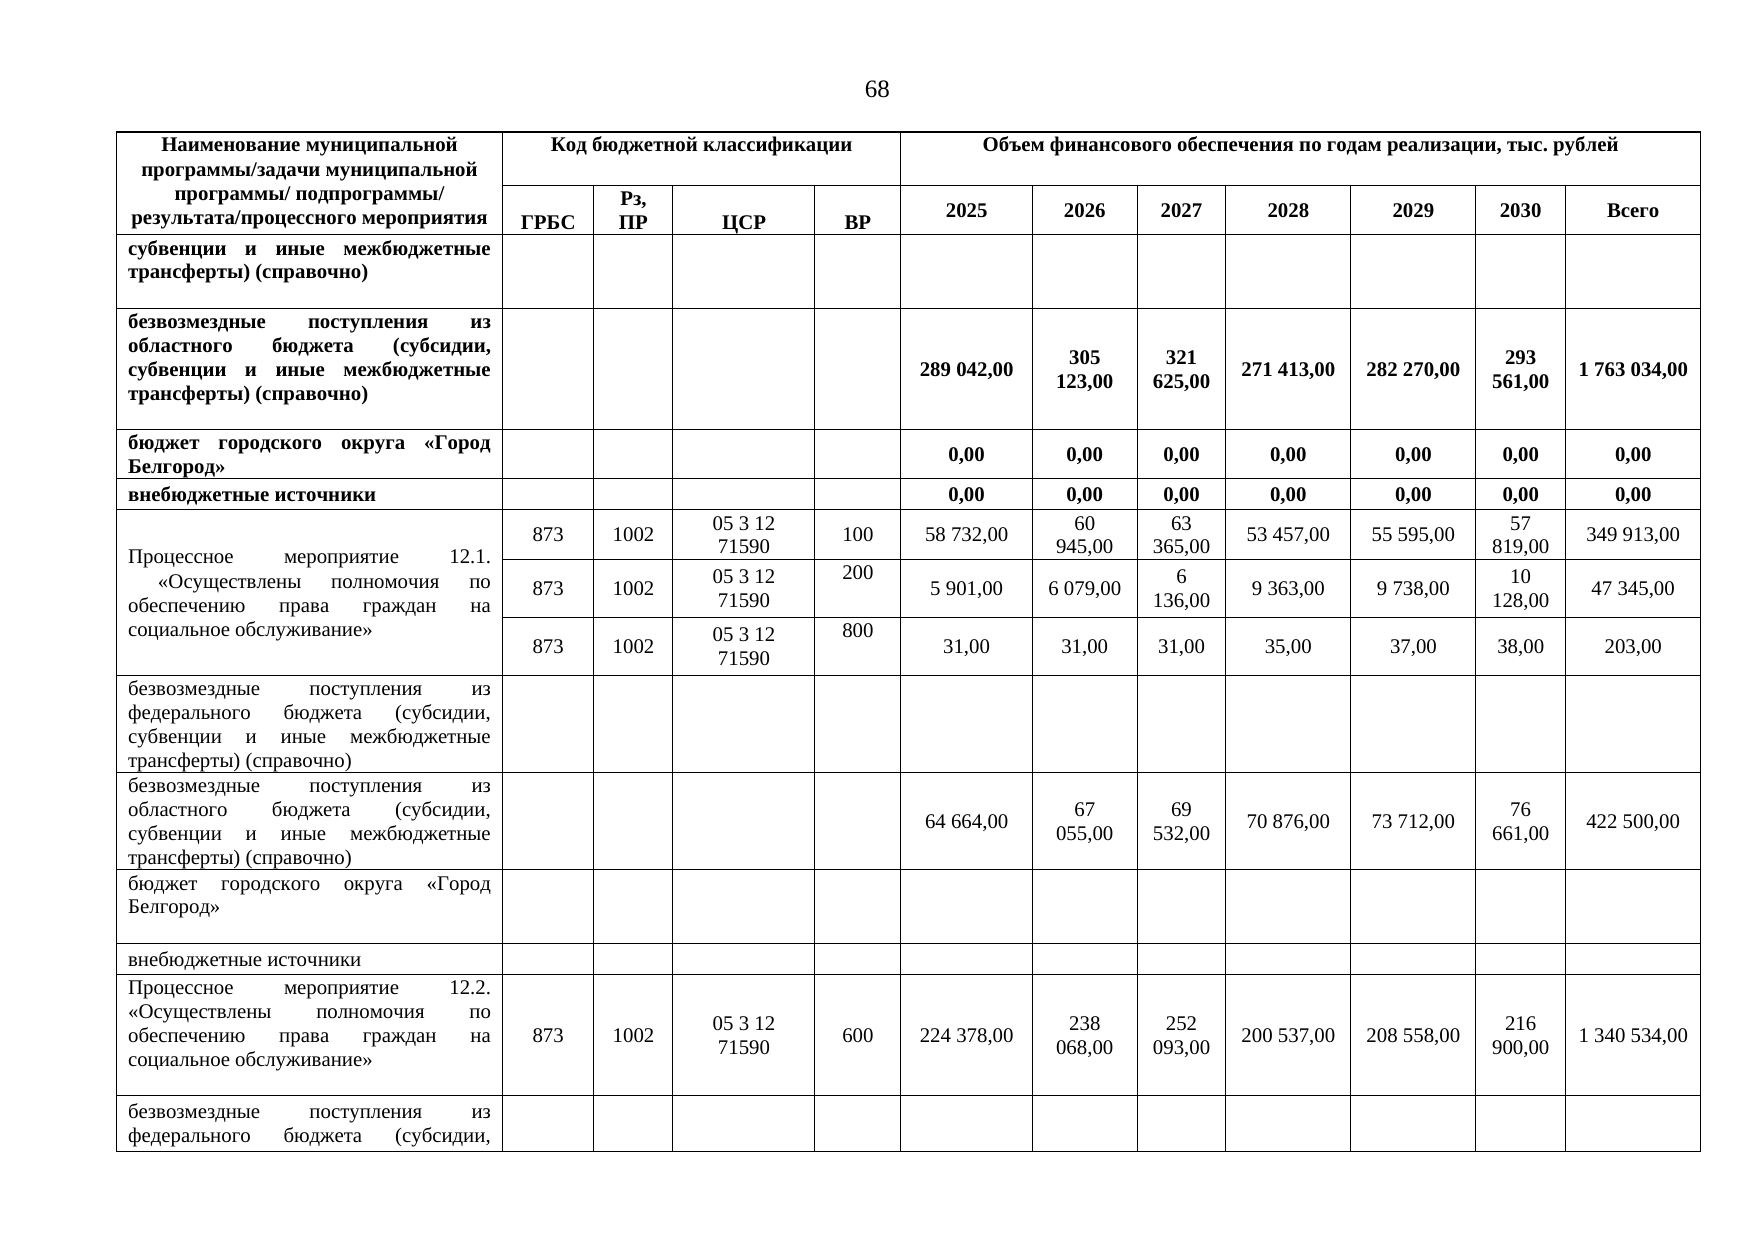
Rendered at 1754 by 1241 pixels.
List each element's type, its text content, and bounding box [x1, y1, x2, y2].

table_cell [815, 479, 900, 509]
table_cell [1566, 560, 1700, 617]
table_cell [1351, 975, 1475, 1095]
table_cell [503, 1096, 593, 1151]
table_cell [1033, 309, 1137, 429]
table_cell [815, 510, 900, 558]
table_cell Рз, ПР [594, 186, 672, 234]
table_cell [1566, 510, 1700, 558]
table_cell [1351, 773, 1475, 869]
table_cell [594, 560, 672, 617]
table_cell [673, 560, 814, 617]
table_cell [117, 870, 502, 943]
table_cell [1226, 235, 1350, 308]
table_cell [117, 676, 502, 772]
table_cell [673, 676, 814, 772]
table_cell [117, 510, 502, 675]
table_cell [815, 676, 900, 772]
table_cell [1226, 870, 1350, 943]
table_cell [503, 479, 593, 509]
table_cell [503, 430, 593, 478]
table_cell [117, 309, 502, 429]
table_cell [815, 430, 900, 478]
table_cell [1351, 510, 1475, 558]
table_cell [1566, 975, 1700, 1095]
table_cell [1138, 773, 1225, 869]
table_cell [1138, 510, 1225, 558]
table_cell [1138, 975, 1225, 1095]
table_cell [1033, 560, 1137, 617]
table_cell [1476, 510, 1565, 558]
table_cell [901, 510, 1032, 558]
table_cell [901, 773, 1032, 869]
table_cell 2025 [901, 186, 1032, 234]
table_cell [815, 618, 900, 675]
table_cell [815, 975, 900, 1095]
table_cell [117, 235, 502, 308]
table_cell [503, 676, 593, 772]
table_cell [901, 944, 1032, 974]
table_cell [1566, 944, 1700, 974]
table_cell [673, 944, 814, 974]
table_cell ЦСР [673, 186, 814, 234]
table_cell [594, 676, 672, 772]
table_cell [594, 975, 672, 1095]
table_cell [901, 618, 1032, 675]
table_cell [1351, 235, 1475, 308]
table_cell 2028 [1226, 186, 1350, 234]
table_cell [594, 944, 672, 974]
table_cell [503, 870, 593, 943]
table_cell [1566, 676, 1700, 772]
table_header Объем финансового обеспечения по годам реализации, тыс. рублей [901, 133, 1700, 185]
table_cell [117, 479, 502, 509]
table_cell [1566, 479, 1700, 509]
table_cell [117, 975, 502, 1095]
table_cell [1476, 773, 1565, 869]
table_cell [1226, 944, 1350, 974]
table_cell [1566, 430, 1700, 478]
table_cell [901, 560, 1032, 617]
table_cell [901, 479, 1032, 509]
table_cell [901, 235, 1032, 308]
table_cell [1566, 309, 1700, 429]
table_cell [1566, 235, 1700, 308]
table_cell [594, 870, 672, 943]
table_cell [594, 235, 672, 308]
table_header Наименование муниципальной программы/задачи муниципальной программы/ подпрограммы/ результата/процессного мероприятия [117, 133, 502, 234]
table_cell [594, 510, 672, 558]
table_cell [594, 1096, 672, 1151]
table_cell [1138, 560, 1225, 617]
table_cell 2026 [1033, 186, 1137, 234]
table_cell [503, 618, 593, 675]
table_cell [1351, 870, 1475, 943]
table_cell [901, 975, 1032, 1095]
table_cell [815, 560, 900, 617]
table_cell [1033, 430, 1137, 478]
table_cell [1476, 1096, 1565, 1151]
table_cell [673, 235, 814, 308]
table_header Код бюджетной классификации [503, 133, 900, 185]
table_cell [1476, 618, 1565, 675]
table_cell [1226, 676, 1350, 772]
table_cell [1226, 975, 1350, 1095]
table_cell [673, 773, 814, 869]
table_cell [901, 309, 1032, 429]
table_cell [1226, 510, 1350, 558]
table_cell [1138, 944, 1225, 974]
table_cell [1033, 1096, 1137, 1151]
table_cell Всего [1566, 186, 1700, 234]
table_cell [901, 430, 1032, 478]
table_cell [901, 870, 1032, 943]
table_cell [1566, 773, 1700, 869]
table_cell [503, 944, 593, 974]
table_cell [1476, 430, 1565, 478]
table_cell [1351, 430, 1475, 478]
table_cell 2027 [1138, 186, 1225, 234]
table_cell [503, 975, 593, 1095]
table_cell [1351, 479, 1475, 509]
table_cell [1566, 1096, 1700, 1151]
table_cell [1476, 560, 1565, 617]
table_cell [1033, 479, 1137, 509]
table_cell 2029 [1351, 186, 1475, 234]
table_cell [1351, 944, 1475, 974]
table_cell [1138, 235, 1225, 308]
table_cell 2030 [1476, 186, 1565, 234]
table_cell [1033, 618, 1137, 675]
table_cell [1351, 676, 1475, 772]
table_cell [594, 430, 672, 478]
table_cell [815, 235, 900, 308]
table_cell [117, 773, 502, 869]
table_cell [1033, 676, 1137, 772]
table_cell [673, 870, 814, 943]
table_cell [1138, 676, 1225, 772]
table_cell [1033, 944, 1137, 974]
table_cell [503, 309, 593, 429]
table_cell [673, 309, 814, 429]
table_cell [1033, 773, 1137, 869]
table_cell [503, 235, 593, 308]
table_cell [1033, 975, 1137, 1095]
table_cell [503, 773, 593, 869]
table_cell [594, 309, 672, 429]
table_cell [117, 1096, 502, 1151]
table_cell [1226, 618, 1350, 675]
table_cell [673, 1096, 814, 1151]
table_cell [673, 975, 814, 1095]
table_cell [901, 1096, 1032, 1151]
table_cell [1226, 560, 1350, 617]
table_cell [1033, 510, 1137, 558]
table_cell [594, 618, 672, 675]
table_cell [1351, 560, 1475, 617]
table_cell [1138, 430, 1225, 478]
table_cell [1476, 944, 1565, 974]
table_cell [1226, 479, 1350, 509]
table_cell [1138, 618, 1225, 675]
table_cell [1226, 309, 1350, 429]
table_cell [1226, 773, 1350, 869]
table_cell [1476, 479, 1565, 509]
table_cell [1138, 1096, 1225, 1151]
table_cell ВР [815, 186, 900, 234]
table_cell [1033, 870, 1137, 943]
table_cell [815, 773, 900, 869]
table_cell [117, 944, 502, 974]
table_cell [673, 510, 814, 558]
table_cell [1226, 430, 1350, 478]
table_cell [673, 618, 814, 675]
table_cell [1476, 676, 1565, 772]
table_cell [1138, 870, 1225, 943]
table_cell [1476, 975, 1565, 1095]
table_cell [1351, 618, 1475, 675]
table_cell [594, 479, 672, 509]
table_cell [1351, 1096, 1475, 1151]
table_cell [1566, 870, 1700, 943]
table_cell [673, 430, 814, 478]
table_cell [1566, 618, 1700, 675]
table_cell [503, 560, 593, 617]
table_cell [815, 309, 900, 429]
table_cell ГРБС [503, 186, 593, 234]
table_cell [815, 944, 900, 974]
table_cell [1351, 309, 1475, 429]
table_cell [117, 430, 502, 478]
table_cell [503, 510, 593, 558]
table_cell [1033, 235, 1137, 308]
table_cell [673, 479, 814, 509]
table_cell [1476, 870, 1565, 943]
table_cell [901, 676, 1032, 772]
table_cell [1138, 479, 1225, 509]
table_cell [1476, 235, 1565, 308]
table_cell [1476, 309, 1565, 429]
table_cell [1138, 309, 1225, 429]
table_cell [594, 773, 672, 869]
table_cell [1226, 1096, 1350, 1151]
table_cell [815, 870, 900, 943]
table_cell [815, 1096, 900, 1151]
